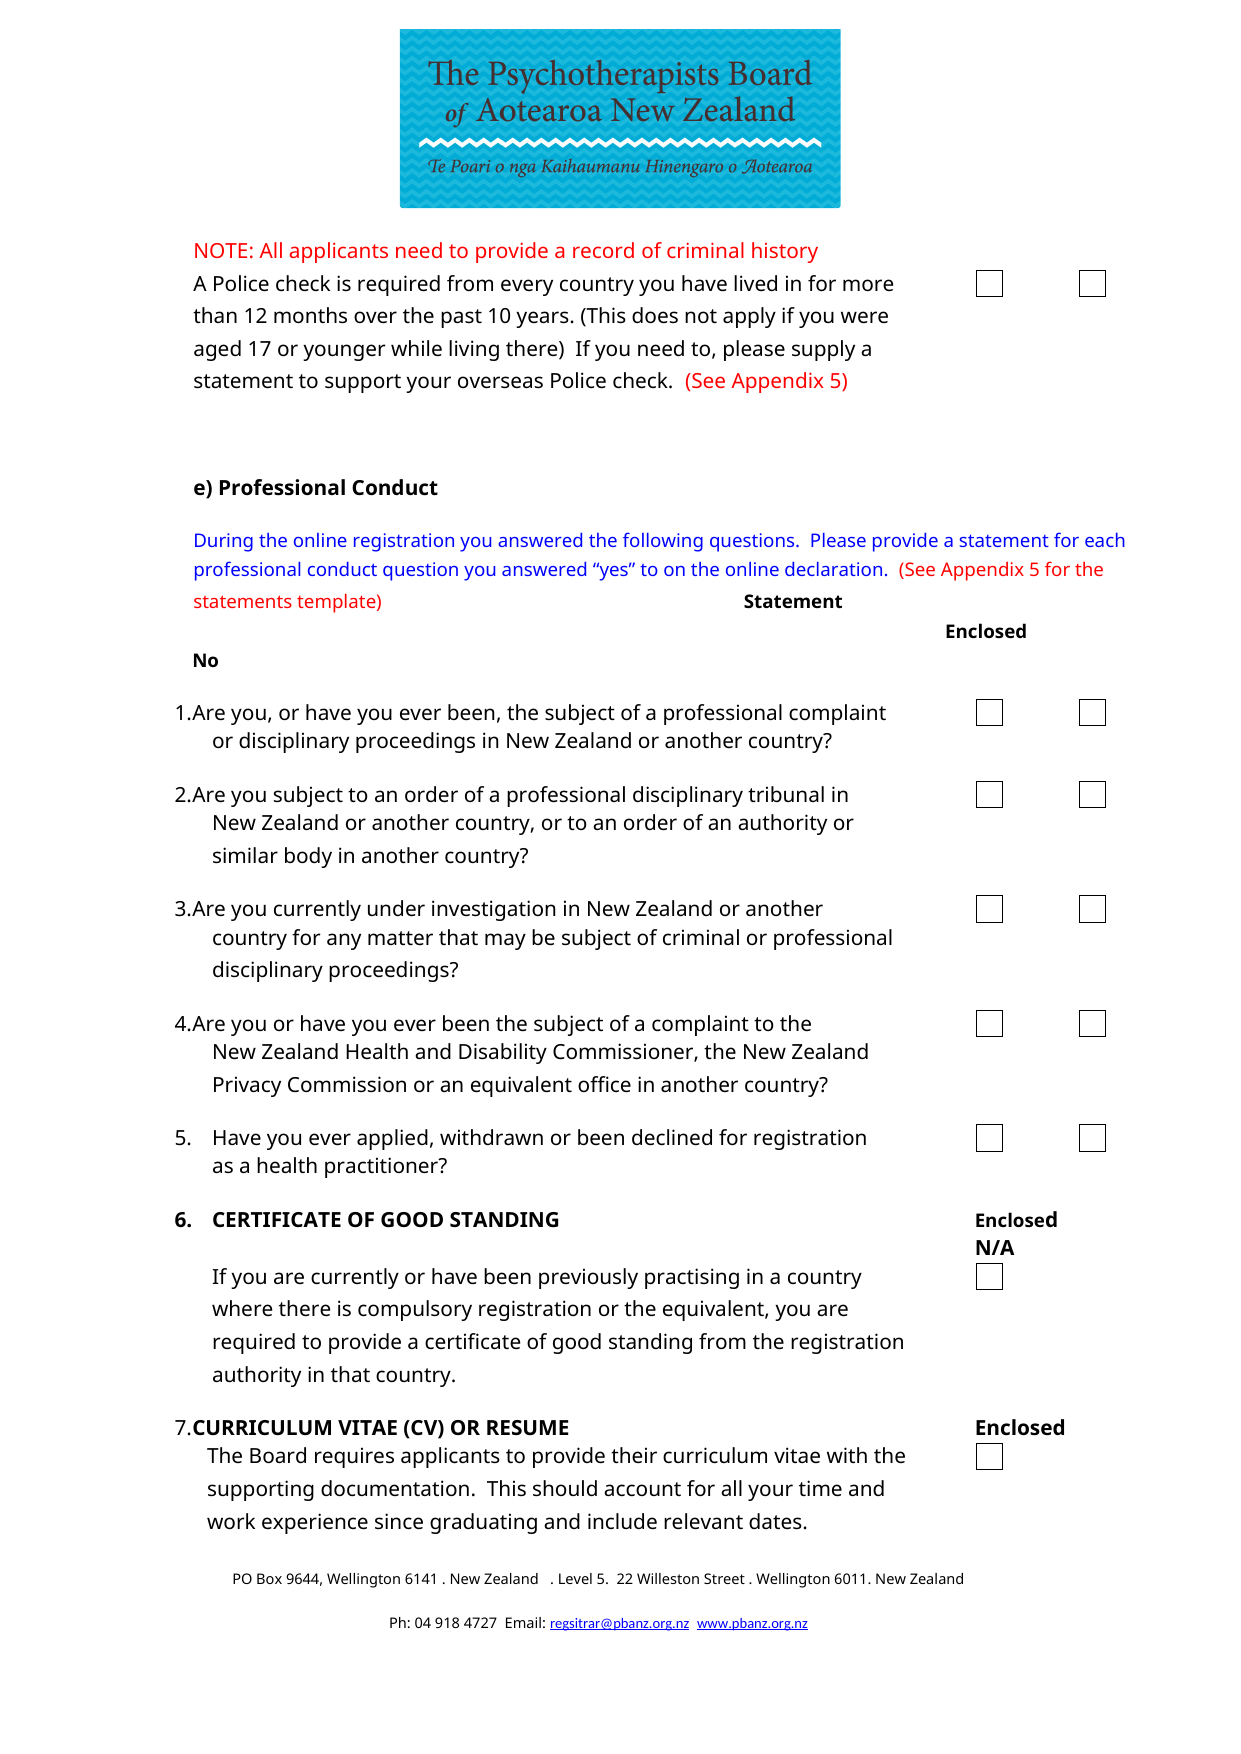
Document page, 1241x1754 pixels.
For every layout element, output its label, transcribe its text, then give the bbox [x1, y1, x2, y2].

text required to provide a certificate of good standing from the registration [212, 1327, 1034, 1356]
picture [557, 29, 568, 33]
picture [715, 29, 726, 33]
list Have you ever applied, withdrawn or been declined for registration [174, 1123, 1078, 1152]
text During the online registration you answered the following questions. Please provide a statement for each professional conduct question you answered “yes” to on the online declaration. (See Appendix 5 for the statements template) Statement [193, 527, 1167, 614]
list Are you subject to an order of a professional disciplinary tribunal in [174, 780, 1078, 808]
list Are you currently under investigation in New Zealand or another [174, 894, 1078, 923]
text similar body in another country? [193, 841, 1078, 869]
text New Zealand Health and Disability Commissioner, the New Zealand [212, 1037, 1078, 1066]
picture [729, 29, 741, 33]
picture [515, 29, 525, 33]
picture [701, 29, 711, 33]
picture [759, 29, 769, 33]
text Privacy Commission or an equivalent office in another country? [212, 1070, 1078, 1098]
text or disciplinary proceedings in New Zealand or another country? [212, 726, 1078, 755]
text country for any matter that may be subject of criminal or professional [212, 923, 1078, 951]
picture [471, 29, 482, 33]
picture [614, 29, 626, 33]
picture [802, 29, 826, 33]
picture [529, 29, 539, 33]
picture [672, 29, 683, 33]
picture [485, 29, 496, 33]
list CURRICULUM VITAE (CV) OR RESUME Enclosed [174, 1413, 1128, 1442]
text disciplinary proceedings? [212, 955, 1078, 984]
text New Zealand or another country, or to an order of an authority or [193, 808, 1078, 837]
picture [428, 29, 439, 33]
picture [499, 29, 511, 33]
text where there is compulsory registration or the equivalent, you are [212, 1294, 1034, 1323]
picture [543, 29, 554, 33]
text e) Professional Conduct [118, 473, 1078, 502]
picture [787, 29, 798, 33]
text A Police check is required from every country you have lived in for more [193, 269, 1078, 297]
picture [572, 29, 582, 33]
picture [457, 29, 468, 33]
text work experience since graduating and include relevant dates. [207, 1507, 1034, 1535]
list Are you, or have you ever been, the subject of a professional complaint [174, 698, 1078, 726]
text than 12 months over the past 10 years. (This does not apply if you were [193, 301, 1078, 330]
picture [443, 29, 453, 33]
picture [644, 29, 654, 33]
text aged 17 or younger while living there) If you need to, please supply a [193, 334, 1078, 362]
picture [773, 29, 784, 33]
text authority in that country. [212, 1360, 1034, 1388]
text supporting documentation. This should account for all your time and [207, 1474, 1034, 1503]
picture [383, 29, 857, 227]
list Are you or have you ever been the subject of a complaint to the [174, 1009, 1078, 1037]
text statement to support your overseas Police check. (See Appendix 5) [193, 367, 1078, 395]
picture [600, 29, 611, 33]
text The Board requires applicants to provide their curriculum vitae with the [207, 1442, 1034, 1470]
text as a health practitioner? [212, 1152, 1078, 1180]
picture [687, 29, 697, 33]
text NOTE: All applicants need to provide a record of criminal history [118, 236, 1078, 265]
list CERTIFICATE OF GOOD STANDING Enclosed N/A [174, 1205, 1078, 1262]
picture [586, 29, 597, 33]
text Enclosed No [118, 618, 1078, 673]
picture [414, 29, 425, 33]
picture [744, 29, 755, 33]
text If you are currently or have been previously practising in a country [212, 1262, 1034, 1290]
picture [630, 29, 640, 33]
picture [658, 29, 669, 33]
